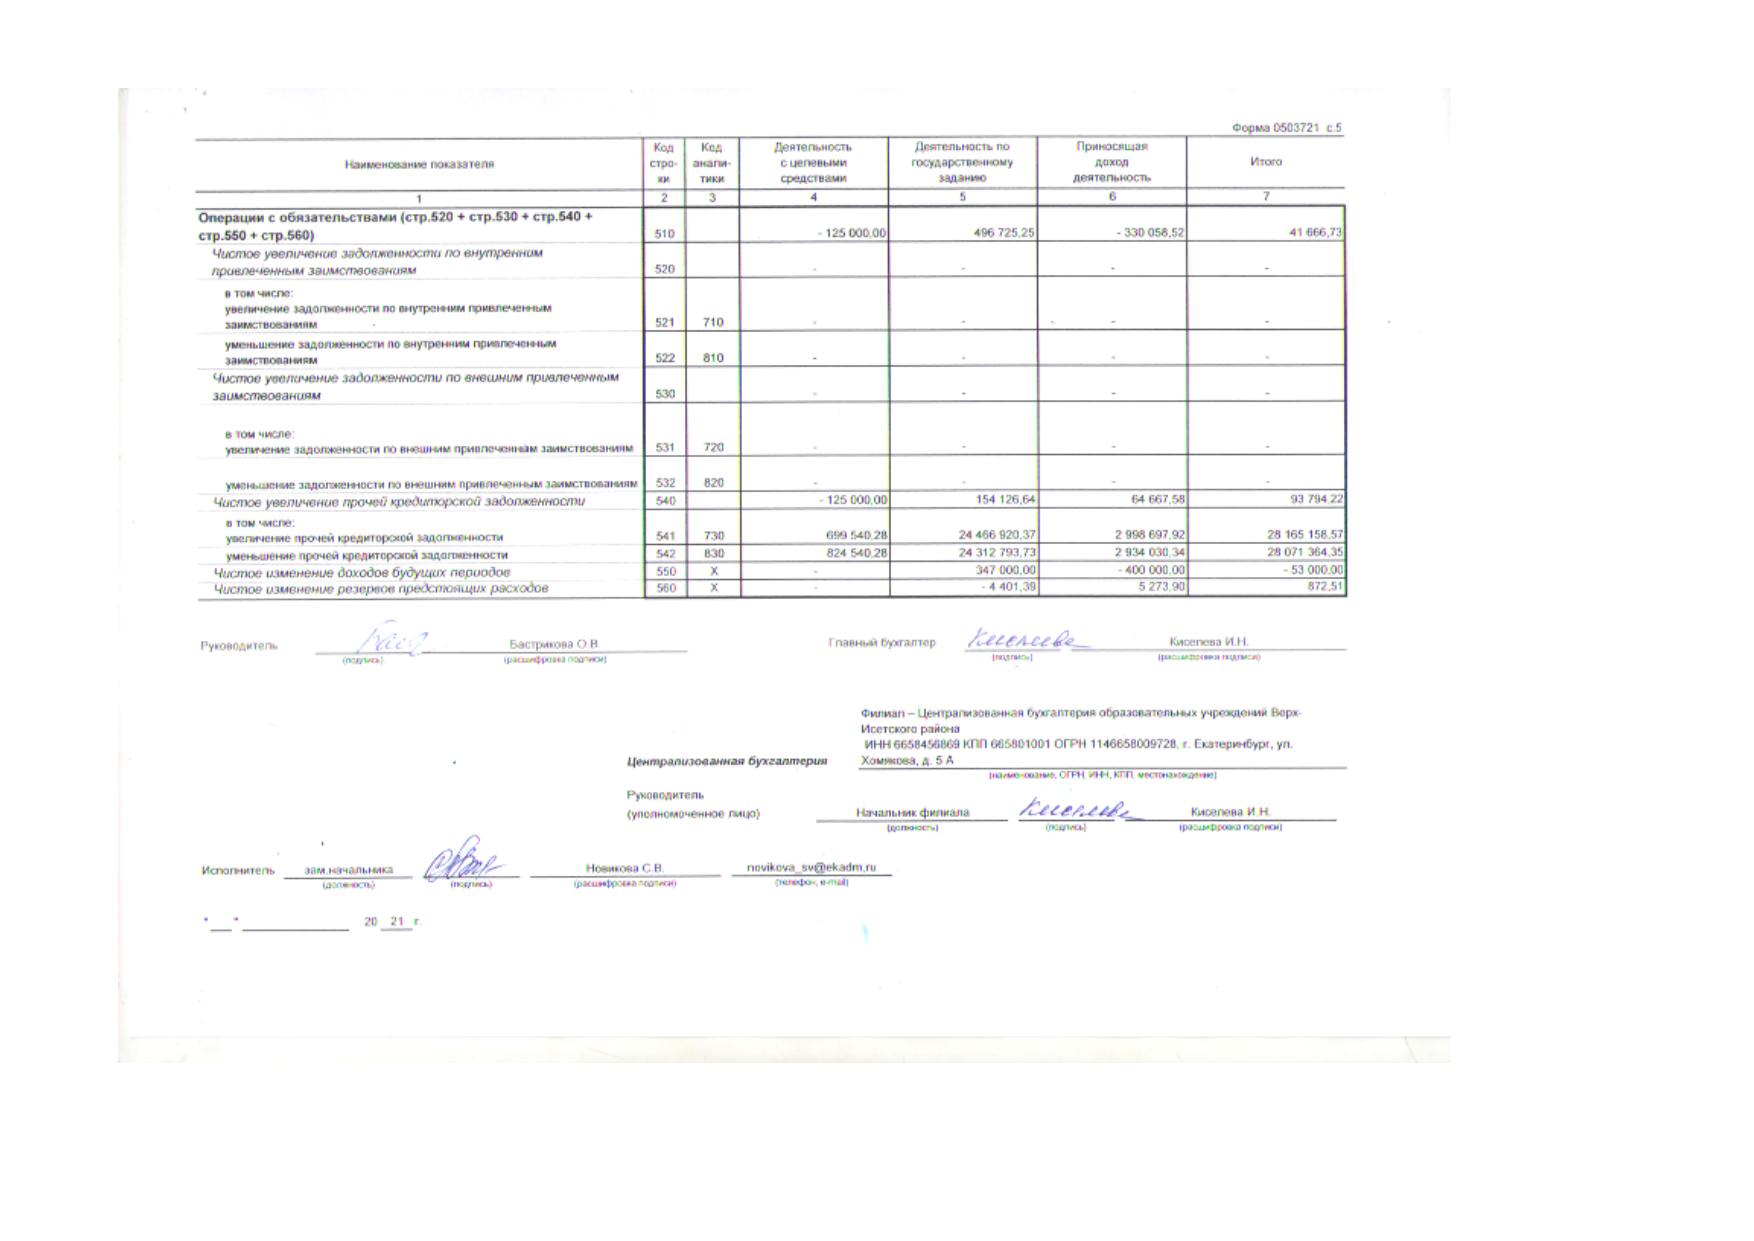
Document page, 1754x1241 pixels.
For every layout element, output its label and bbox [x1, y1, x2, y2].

picture [118, 88, 1451, 1063]
